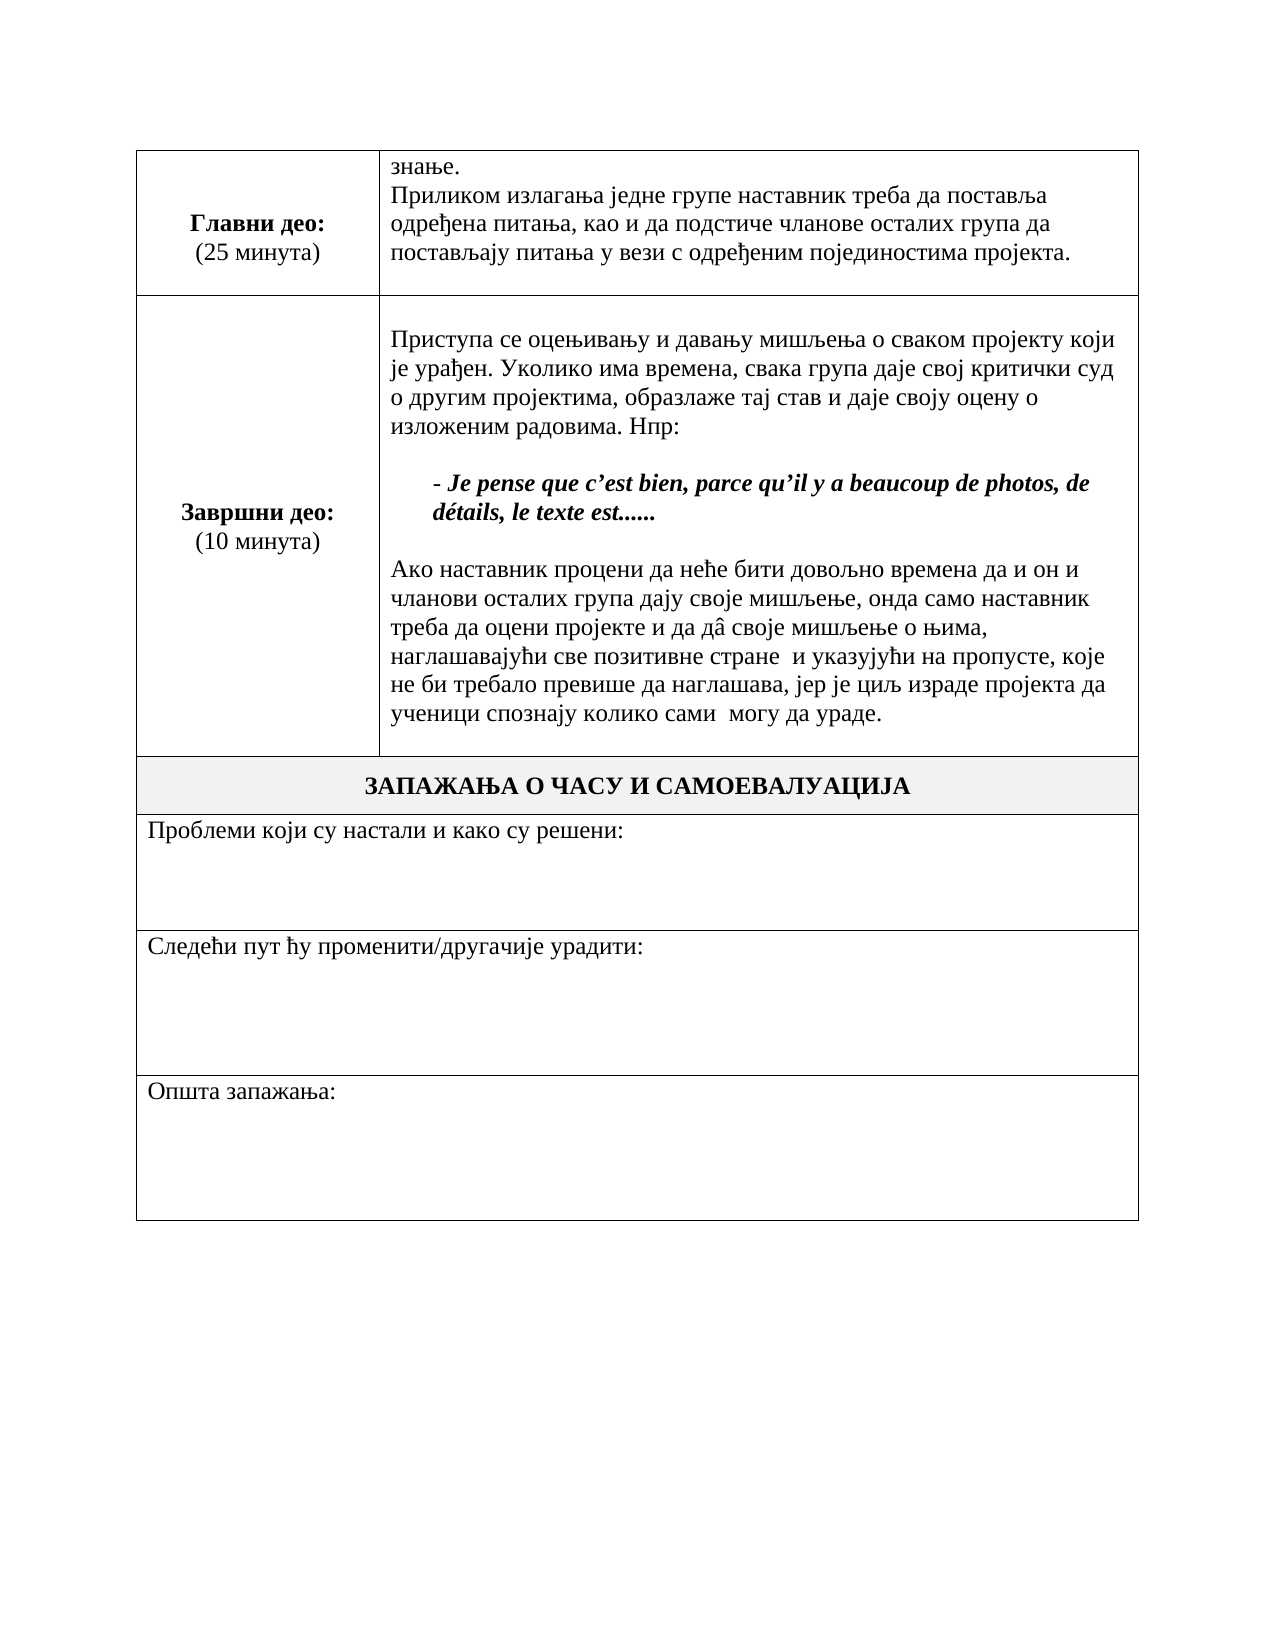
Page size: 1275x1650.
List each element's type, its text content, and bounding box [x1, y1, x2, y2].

table_cell Проблеми који су настали и како су решени: [137, 815, 1138, 930]
table_cell ЗАПАЖАЊА О ЧАСУ И САМОЕВАЛУАЦИЈА [137, 757, 1138, 814]
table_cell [380, 151, 1138, 295]
table_cell Општа запажања: [137, 1076, 1138, 1220]
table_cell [137, 151, 379, 295]
table_cell Следећи пут ћу променити/другачије урадити: [137, 931, 1138, 1075]
table_cell Приступа се оцењивању и давању мишљења о сваком пројекту који је урађен. Уколико има времена, свака група даје свој критички суд о другим пројектима, образлаже тај став и даје своју оцену о изложеним радовима. Нпр: - Је pense que c’est bien, parce qu’il y a beaucoup de photos, de détails, le texte est...... Ако наставник процени да неће бити довољно времена да и он и чланови осталих група дају своје мишљење, онда само наставник треба да оцени пројекте и да дâ своје мишљење о њима, наглашавајући све позитивне стране и указујући на пропусте, које не би требало превише да наглашава, јер је циљ израде пројекта да ученици спознају колико сами могу да ураде. [380, 296, 1138, 756]
table_cell Завршни део: (10 минута) [137, 296, 379, 756]
